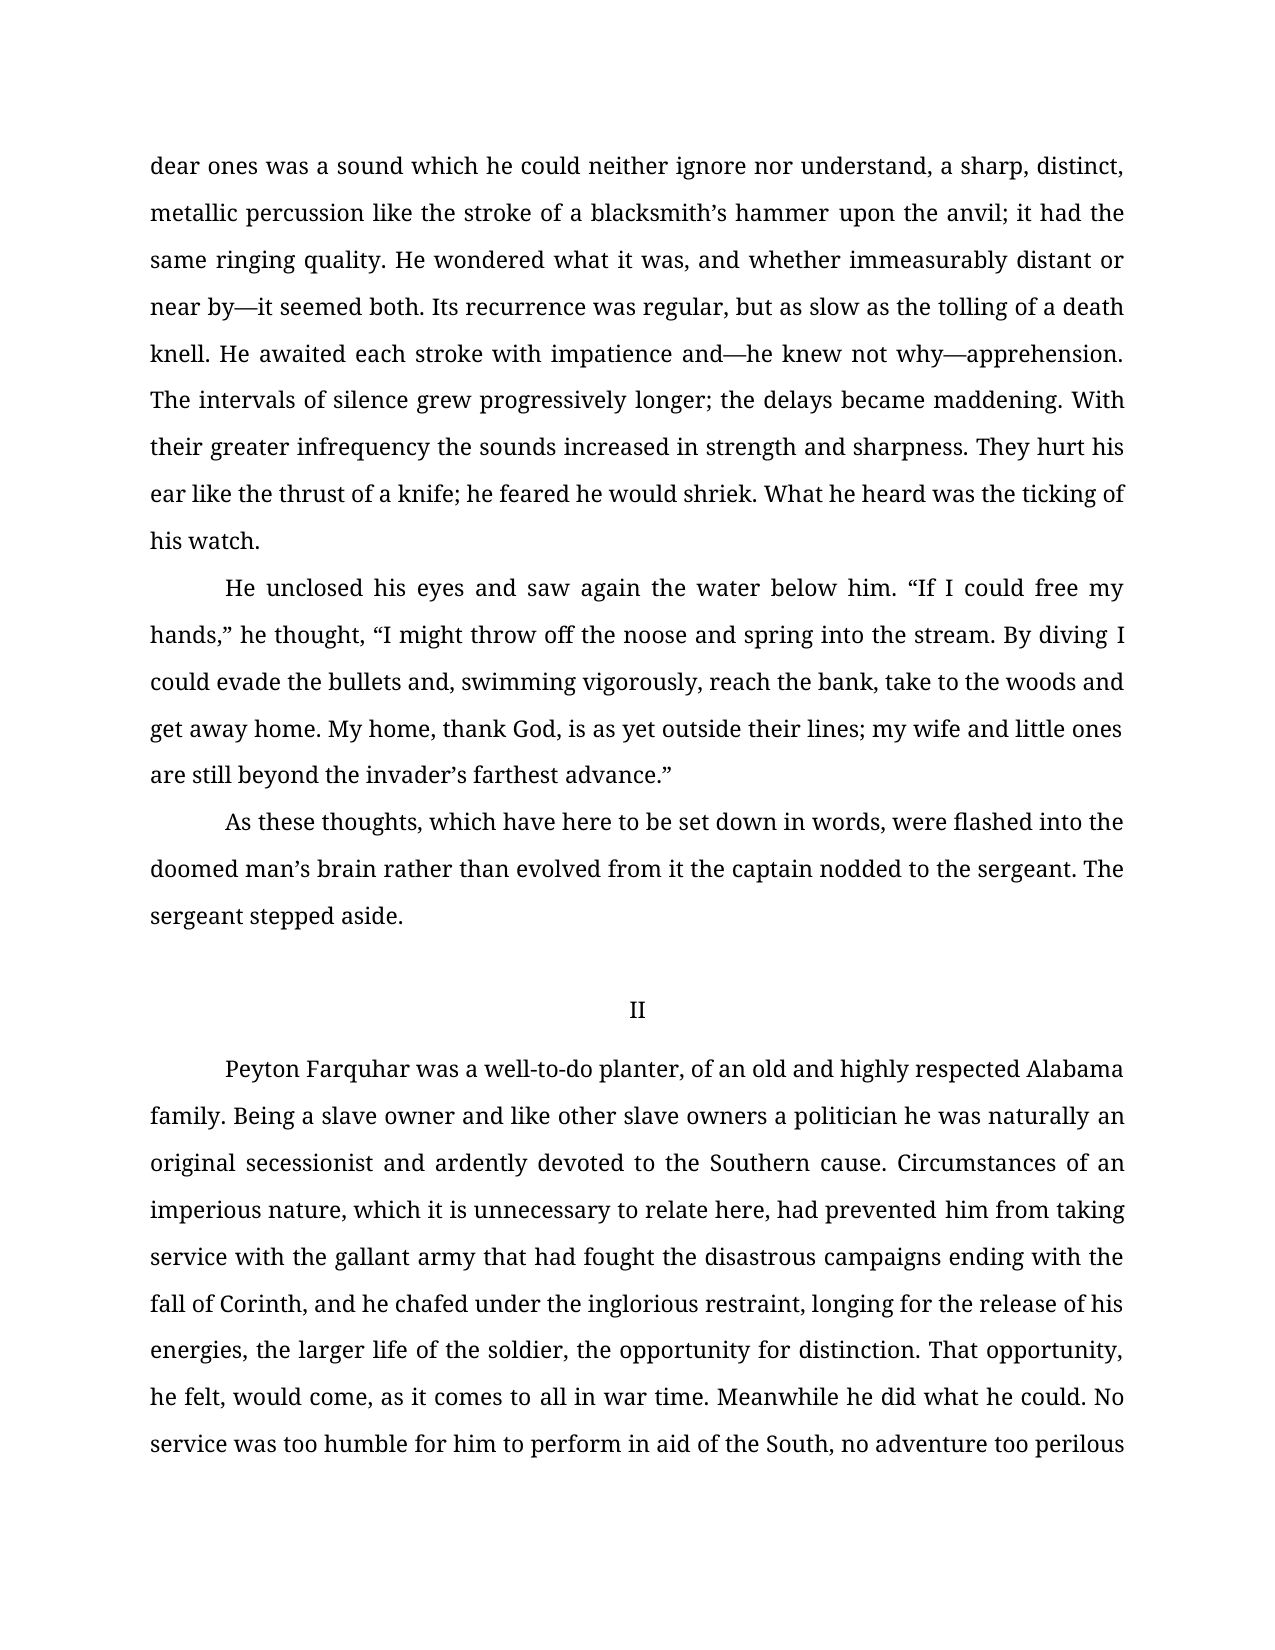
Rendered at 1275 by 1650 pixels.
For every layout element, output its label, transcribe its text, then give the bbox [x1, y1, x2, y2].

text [150, 150, 1125, 556]
text II [150, 994, 1125, 1025]
text He unclosed his eyes and saw again the water below him. “If I could free my hands,” he thought, “I might throw off the noose and spring into the stream. By diving I could evade the bullets and, swimming vigorously, reach the bank, take to the woods and get away home. My home, thank God, is as yet outside their lines; my wife and little ones are still beyond the invader’s farthest advance.” [150, 572, 1125, 791]
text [150, 1053, 1125, 1459]
text As these thoughts, which have here to be set down in words, were flashed into the doomed man’s brain rather than evolved from it the captain nodded to the sergeant. The sergeant stepped aside. [150, 806, 1125, 931]
